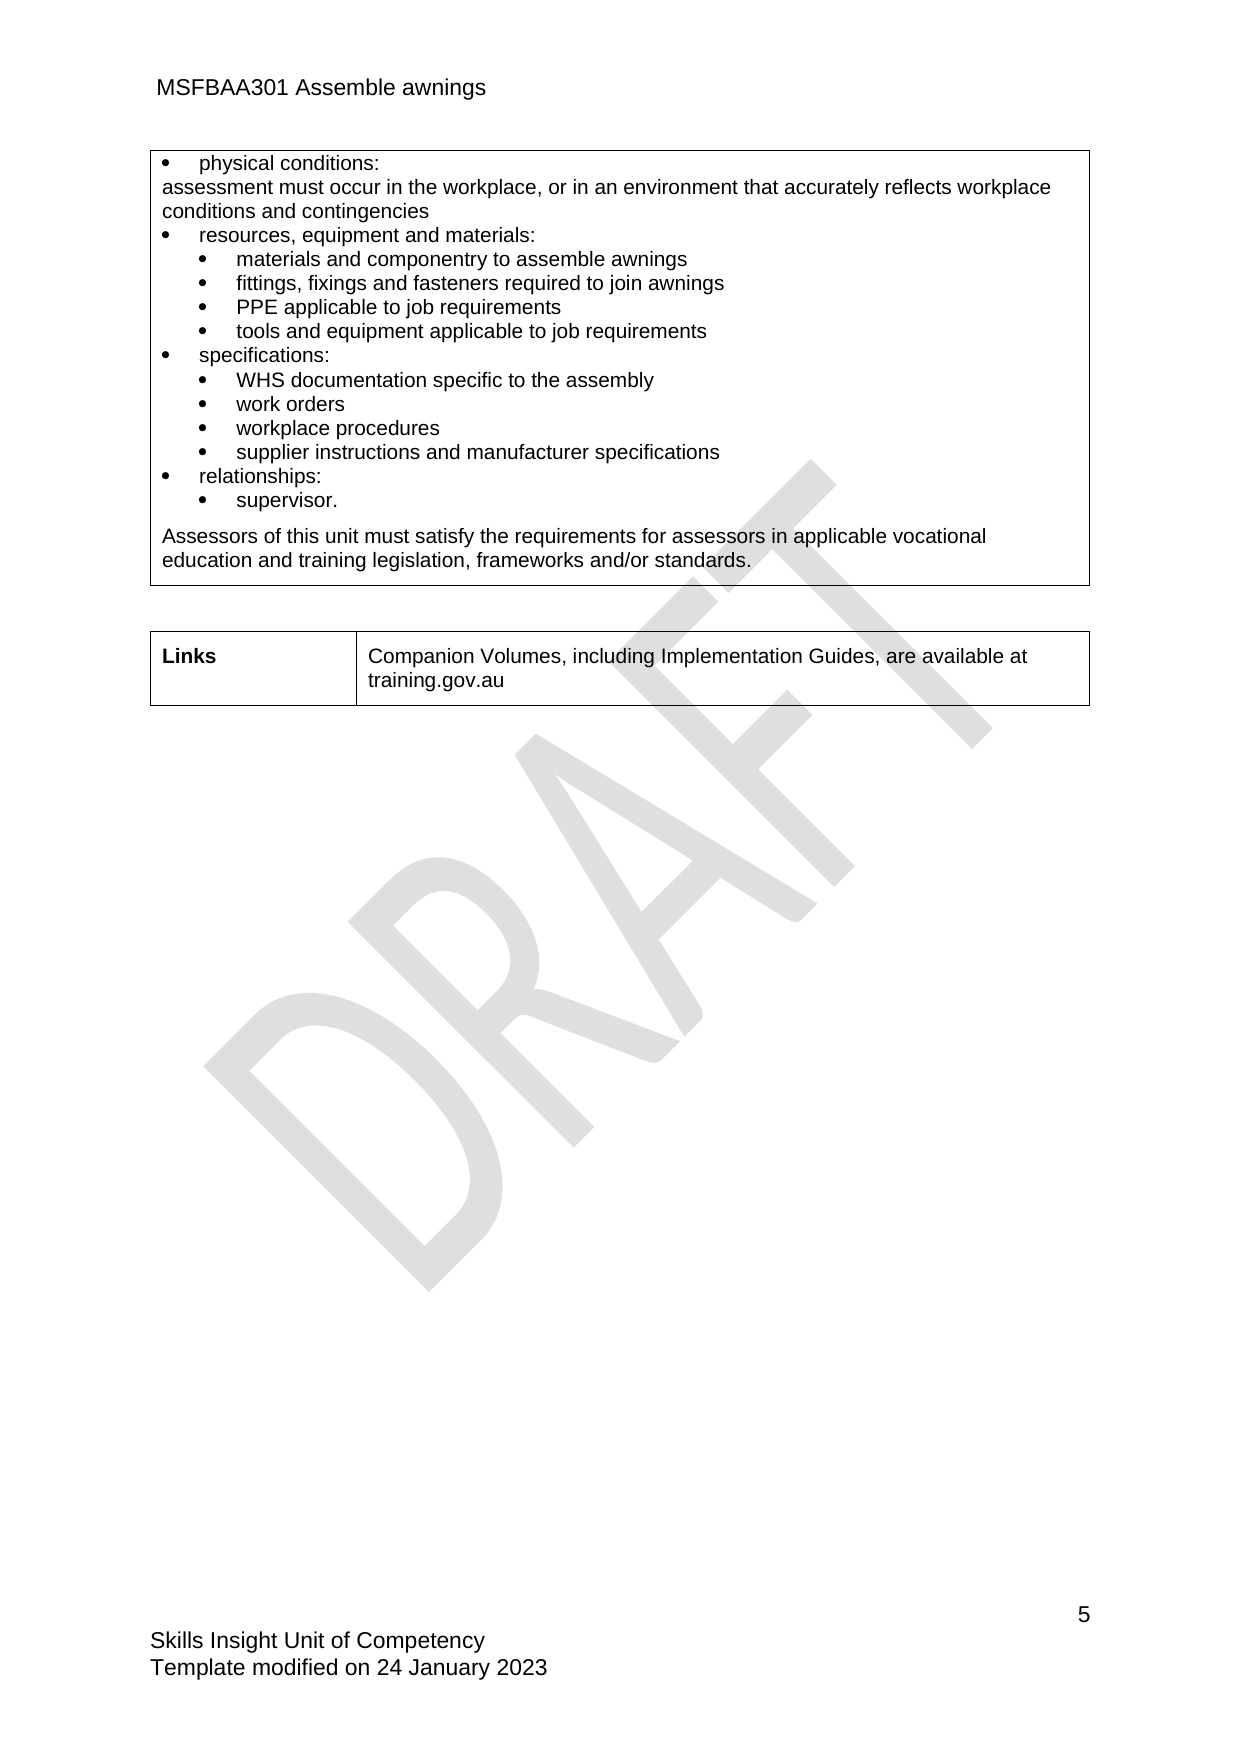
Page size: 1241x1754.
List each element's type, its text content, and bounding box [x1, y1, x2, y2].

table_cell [151, 151, 1089, 585]
table_header Links [151, 632, 356, 705]
table_header Companion Volumes, including Implementation Guides, are available at training.gov.au [357, 632, 1089, 705]
